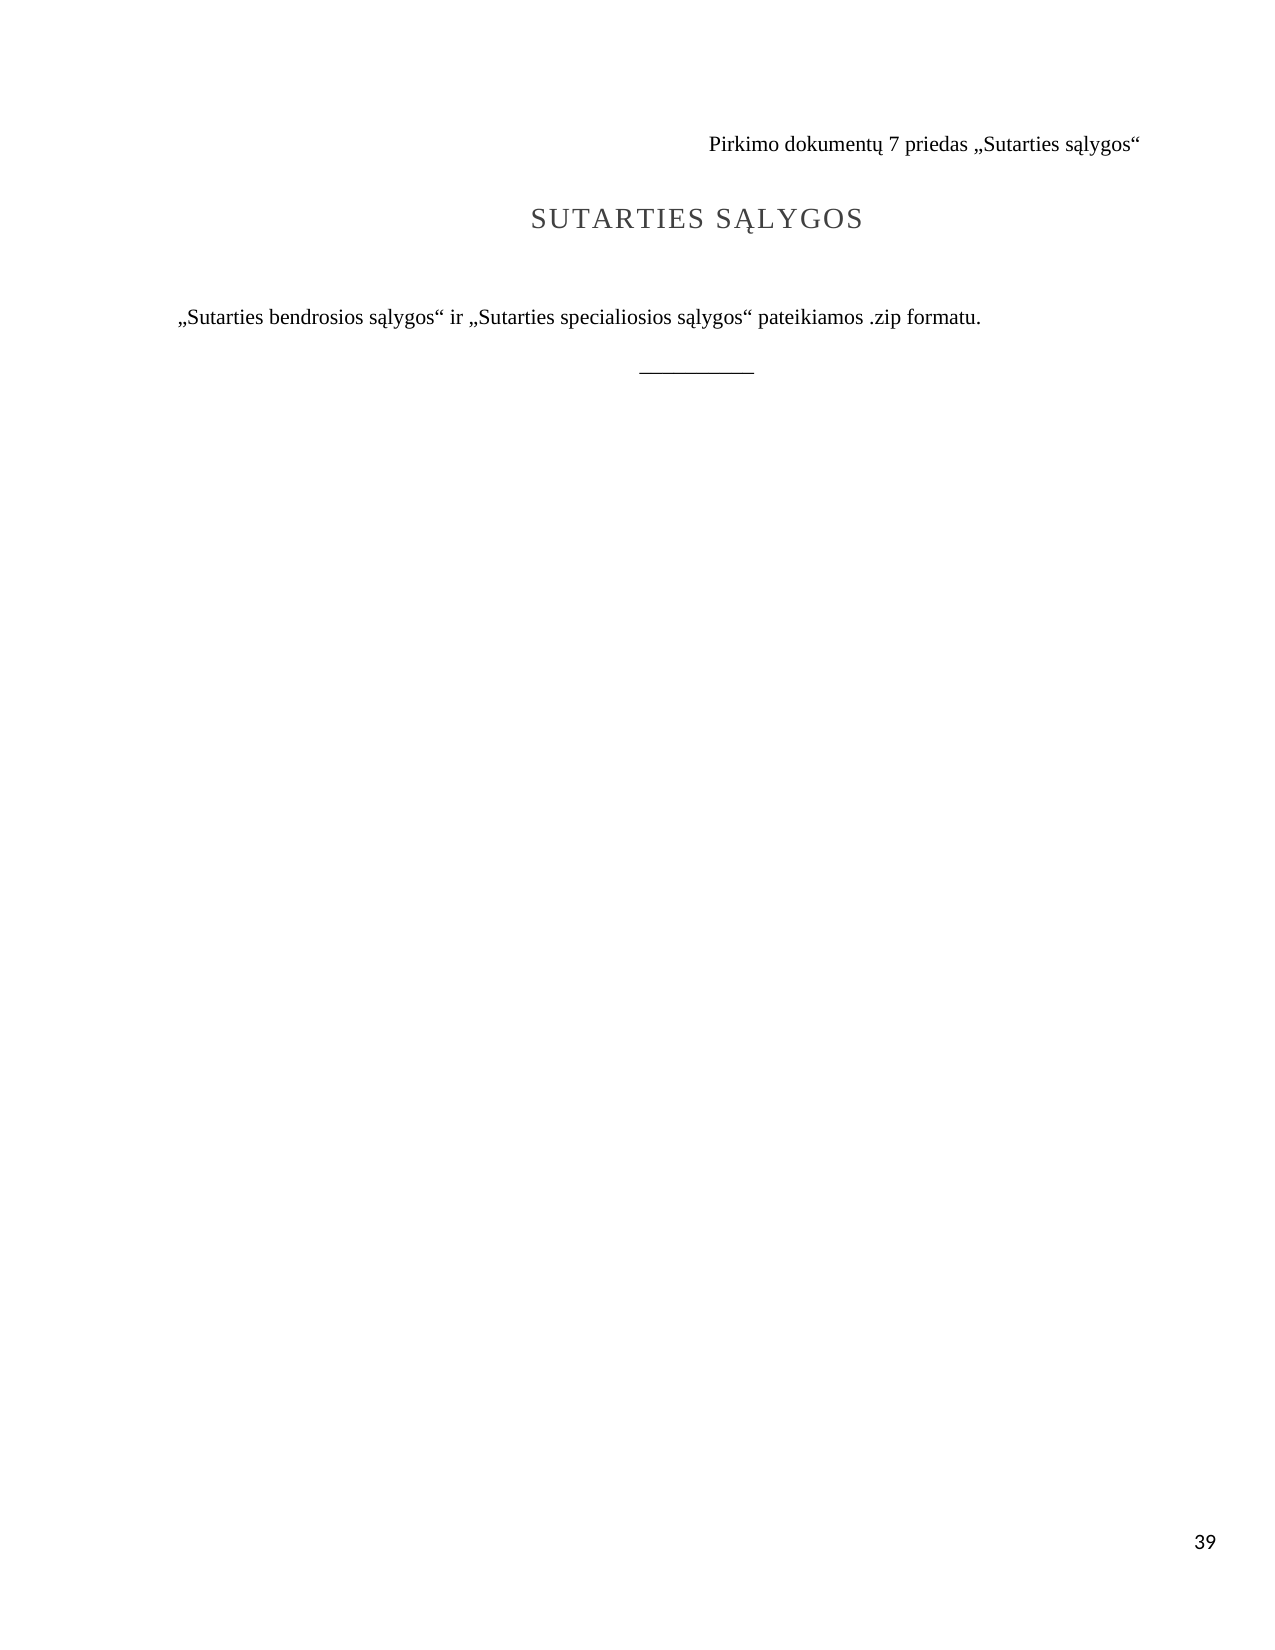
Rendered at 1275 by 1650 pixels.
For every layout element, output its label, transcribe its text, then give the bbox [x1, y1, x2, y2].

subtitle Pirkimo dokumentų 7 priedas „Sutarties sąlygos“ [709, 131, 1216, 156]
text „Sutarties bendrosios sąlygos“ ir „Sutarties specialiosios sąlygos“ pateikiamos .zip formatu. [177, 304, 1216, 329]
text __________ [177, 349, 1216, 376]
text SUTARTIES SĄLYGOS [177, 201, 1216, 235]
